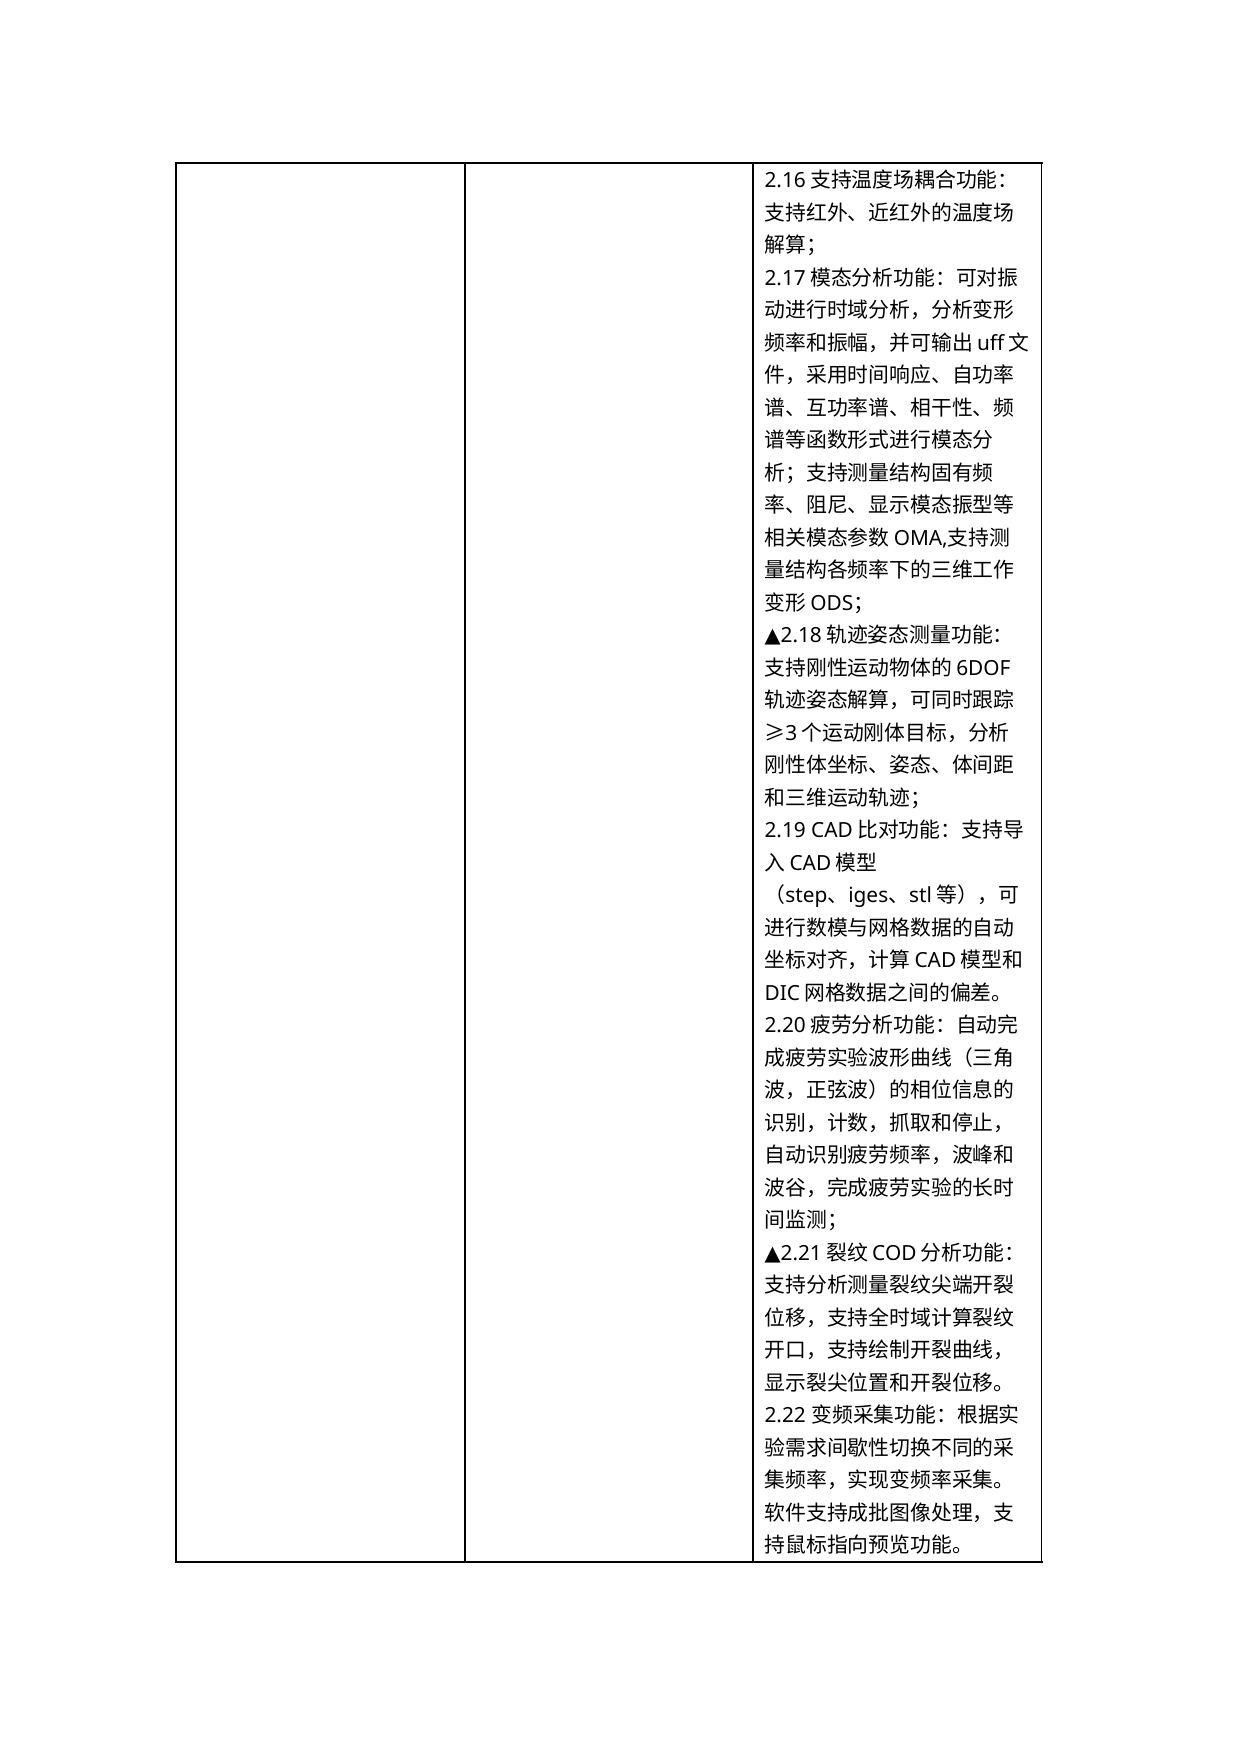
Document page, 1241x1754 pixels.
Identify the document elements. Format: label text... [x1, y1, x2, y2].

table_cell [754, 164, 1041, 1561]
table_cell [466, 164, 752, 1561]
table_cell 1 [177, 164, 464, 1561]
